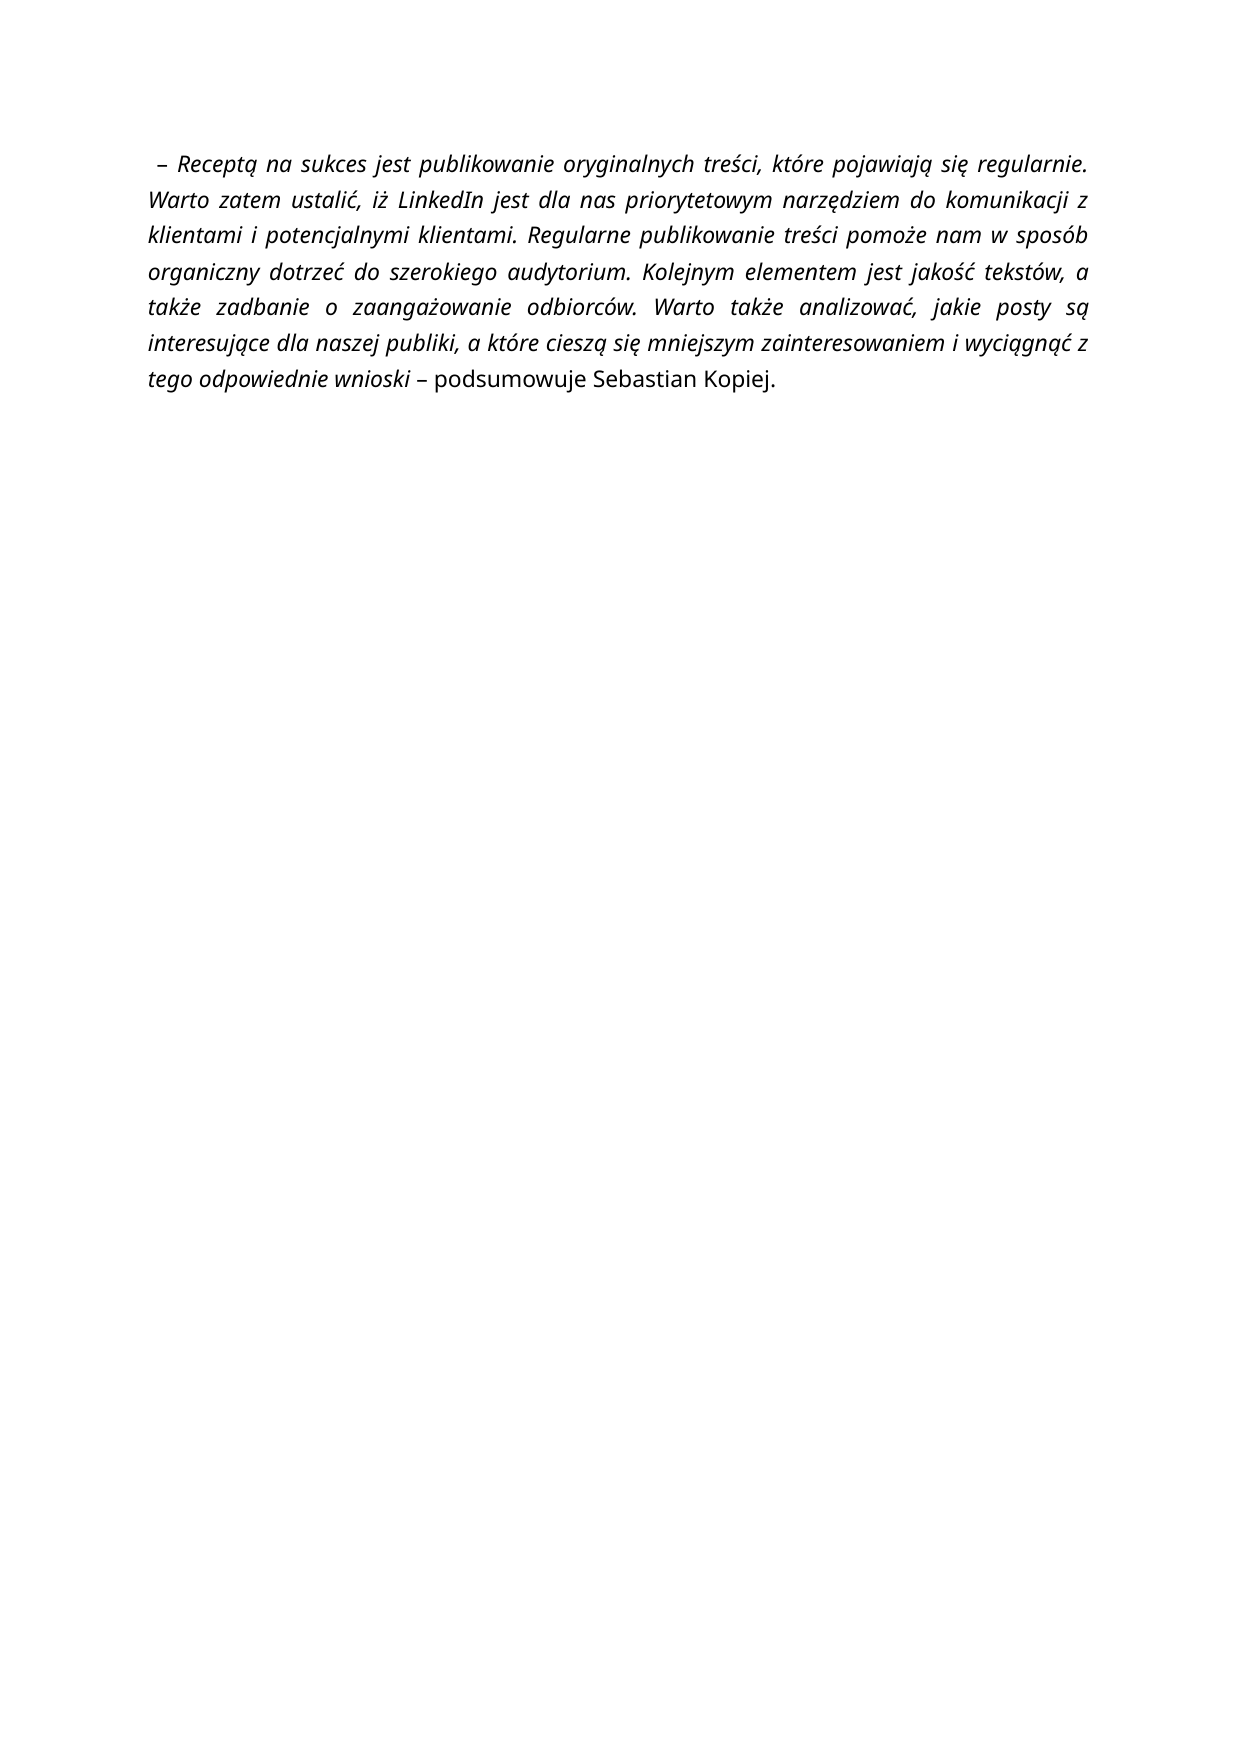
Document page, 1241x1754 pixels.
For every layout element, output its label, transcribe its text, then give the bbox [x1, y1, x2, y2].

text – Receptą na sukces jest publikowanie oryginalnych treści, które pojawiają się regularnie. Warto zatem ustalić, iż LinkedIn jest dla nas priorytetowym narzędziem do komunikacji z klientami i potencjalnymi klientami. Regularne publikowanie treści pomoże nam w sposób organiczny dotrzeć do szerokiego audytorium. Kolejnym elementem jest jakość tekstów, a także zadbanie o zaangażowanie odbiorców. Warto także analizować, jakie posty są interesujące dla naszej publiki, a które cieszą się mniejszym zainteresowaniem i wyciągnąć z tego odpowiednie wnioski – podsumowuje Sebastian Kopiej. [148, 148, 1093, 394]
